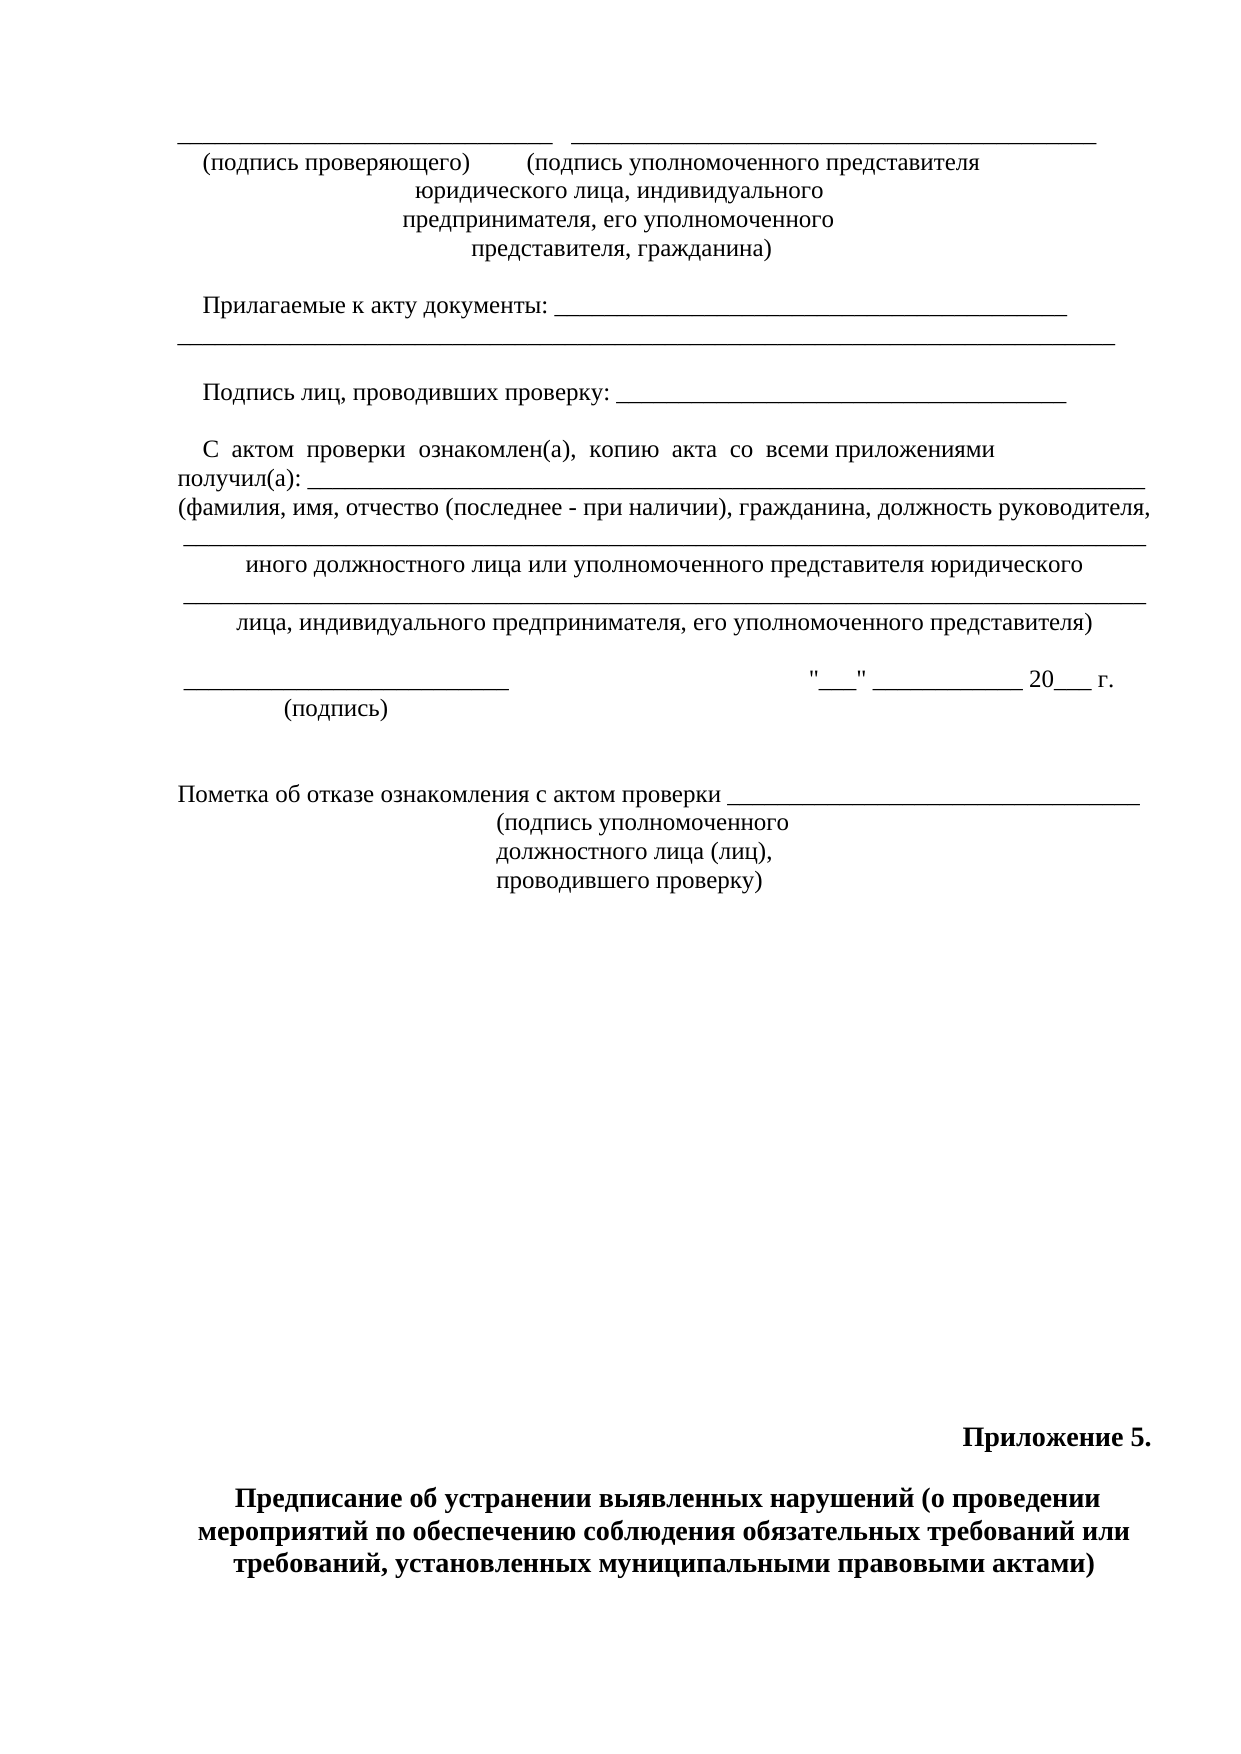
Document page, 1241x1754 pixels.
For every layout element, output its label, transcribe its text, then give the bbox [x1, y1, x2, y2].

text ______________________________ __________________________________________ [177, 118, 1152, 147]
text представителя, гражданина) [177, 233, 1152, 262]
text Приложение 5. [177, 1420, 1152, 1452]
text иного должностного лица или уполномоченного представителя юридического [177, 549, 1152, 578]
text Подпись лиц, проводивших проверку: ____________________________________ [177, 348, 1152, 406]
text должностного лица (лиц), [177, 836, 1152, 865]
text юридического лица, индивидуального [177, 176, 1152, 204]
text Прилагаемые к акту документы: _________________________________________ [177, 291, 1152, 319]
text ___________________________________________________________________________ [177, 319, 1152, 348]
text получил(а): ___________________________________________________________________ [177, 463, 1152, 492]
text _____________________________________________________________________________ [177, 578, 1152, 607]
text (подпись проверяющего) (подпись уполномоченного представителя [177, 147, 1152, 176]
text (подпись уполномоченного [177, 807, 1152, 836]
text Предписание об устранении выявленных нарушений (о проведении мероприятий по обеспечению соблюдения обязательных требований или требований, установленных муниципальными правовыми актами) [177, 1481, 1152, 1578]
text _____________________________________________________________________________ [177, 521, 1152, 549]
text С актом проверки ознакомлен(а), копию акта со всеми приложениями [177, 434, 1152, 463]
text лица, индивидуального предпринимателя, его уполномоченного представителя) [177, 607, 1152, 636]
text (фамилия, имя, отчество (последнее - при наличии), гражданина, должность руководителя, [177, 492, 1152, 521]
text Пометка об отказе ознакомления с актом проверки _________________________________ [177, 779, 1152, 807]
text проводившего проверку) [177, 865, 1152, 894]
text (подпись) [177, 693, 1152, 722]
text предпринимателя, его уполномоченного [177, 204, 1152, 233]
text __________________________ "___" ____________ 20___ г. [177, 664, 1152, 693]
